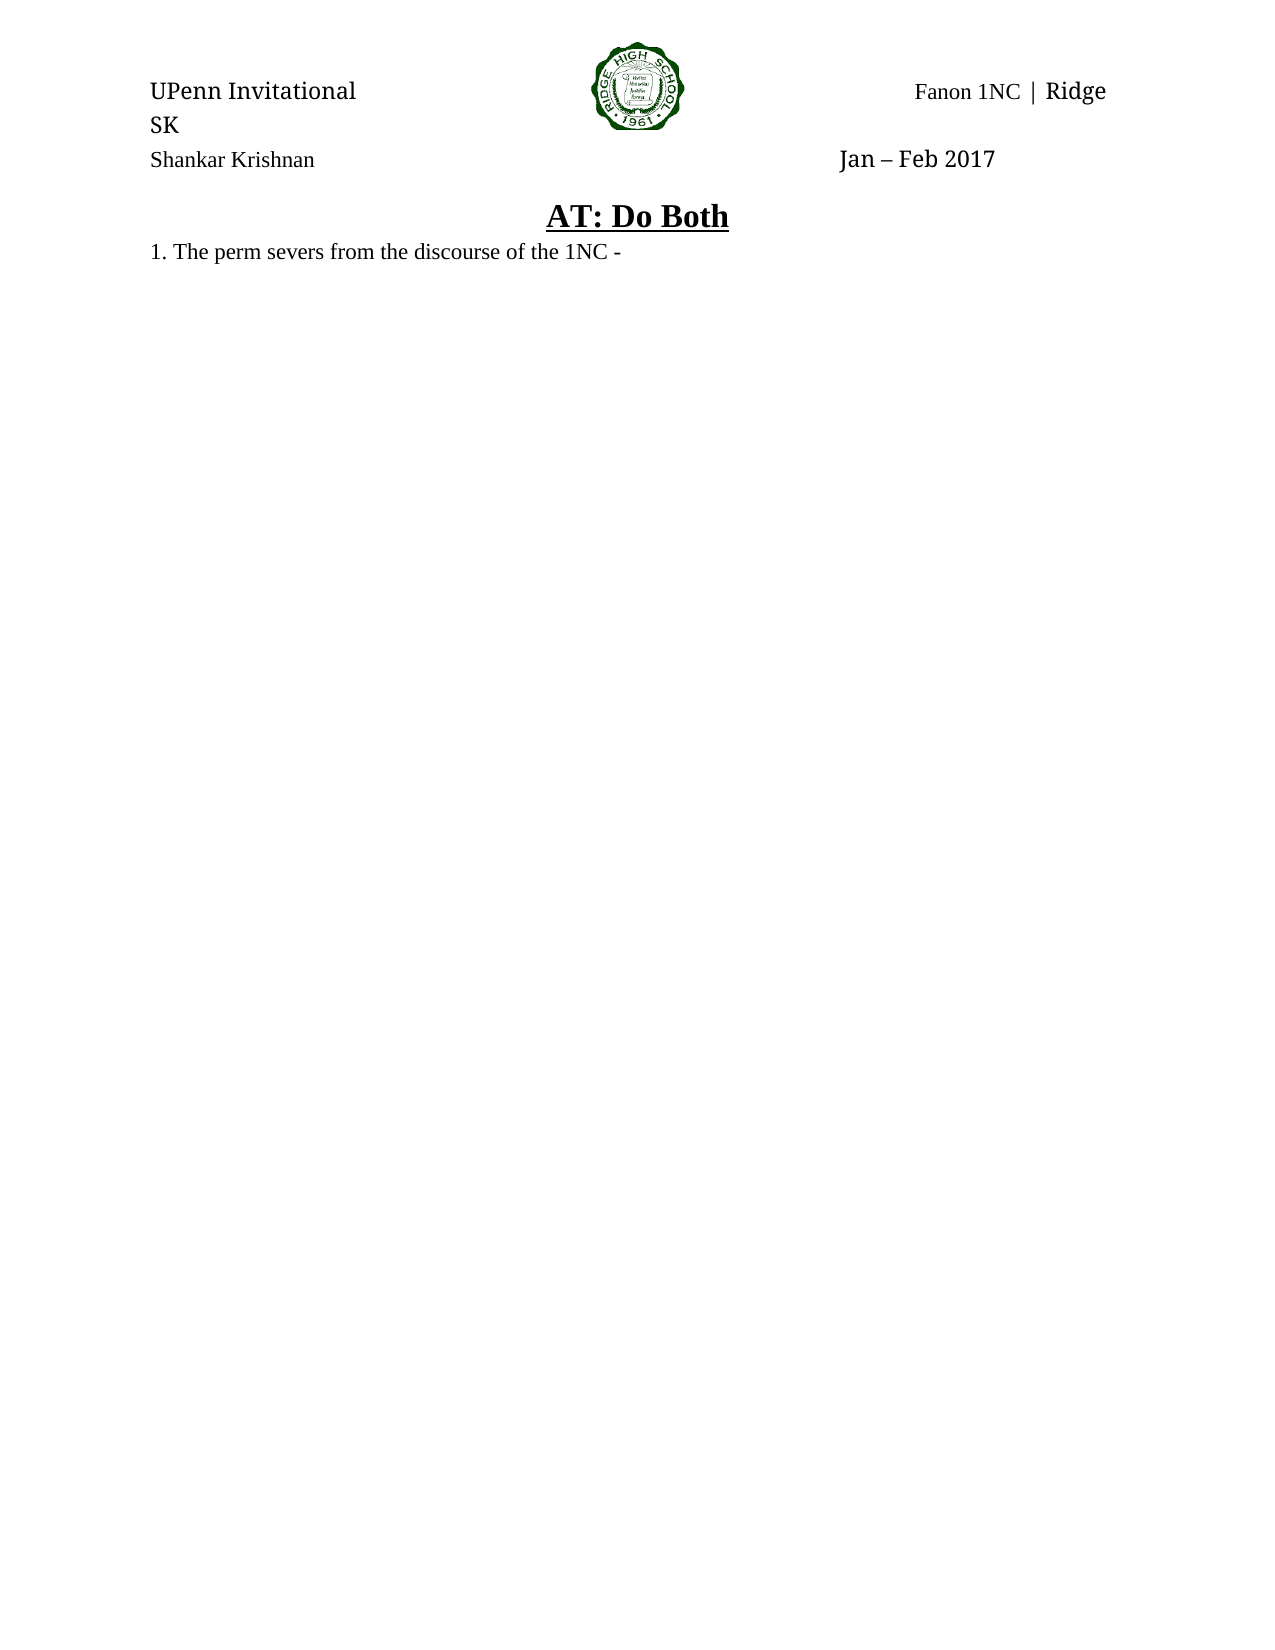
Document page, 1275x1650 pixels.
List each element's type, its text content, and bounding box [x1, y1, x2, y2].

picture [577, 42, 697, 130]
text 1. The perm severs from the discourse of the 1NC - [150, 238, 1125, 264]
subtitle AT: Do Both [150, 197, 1125, 235]
